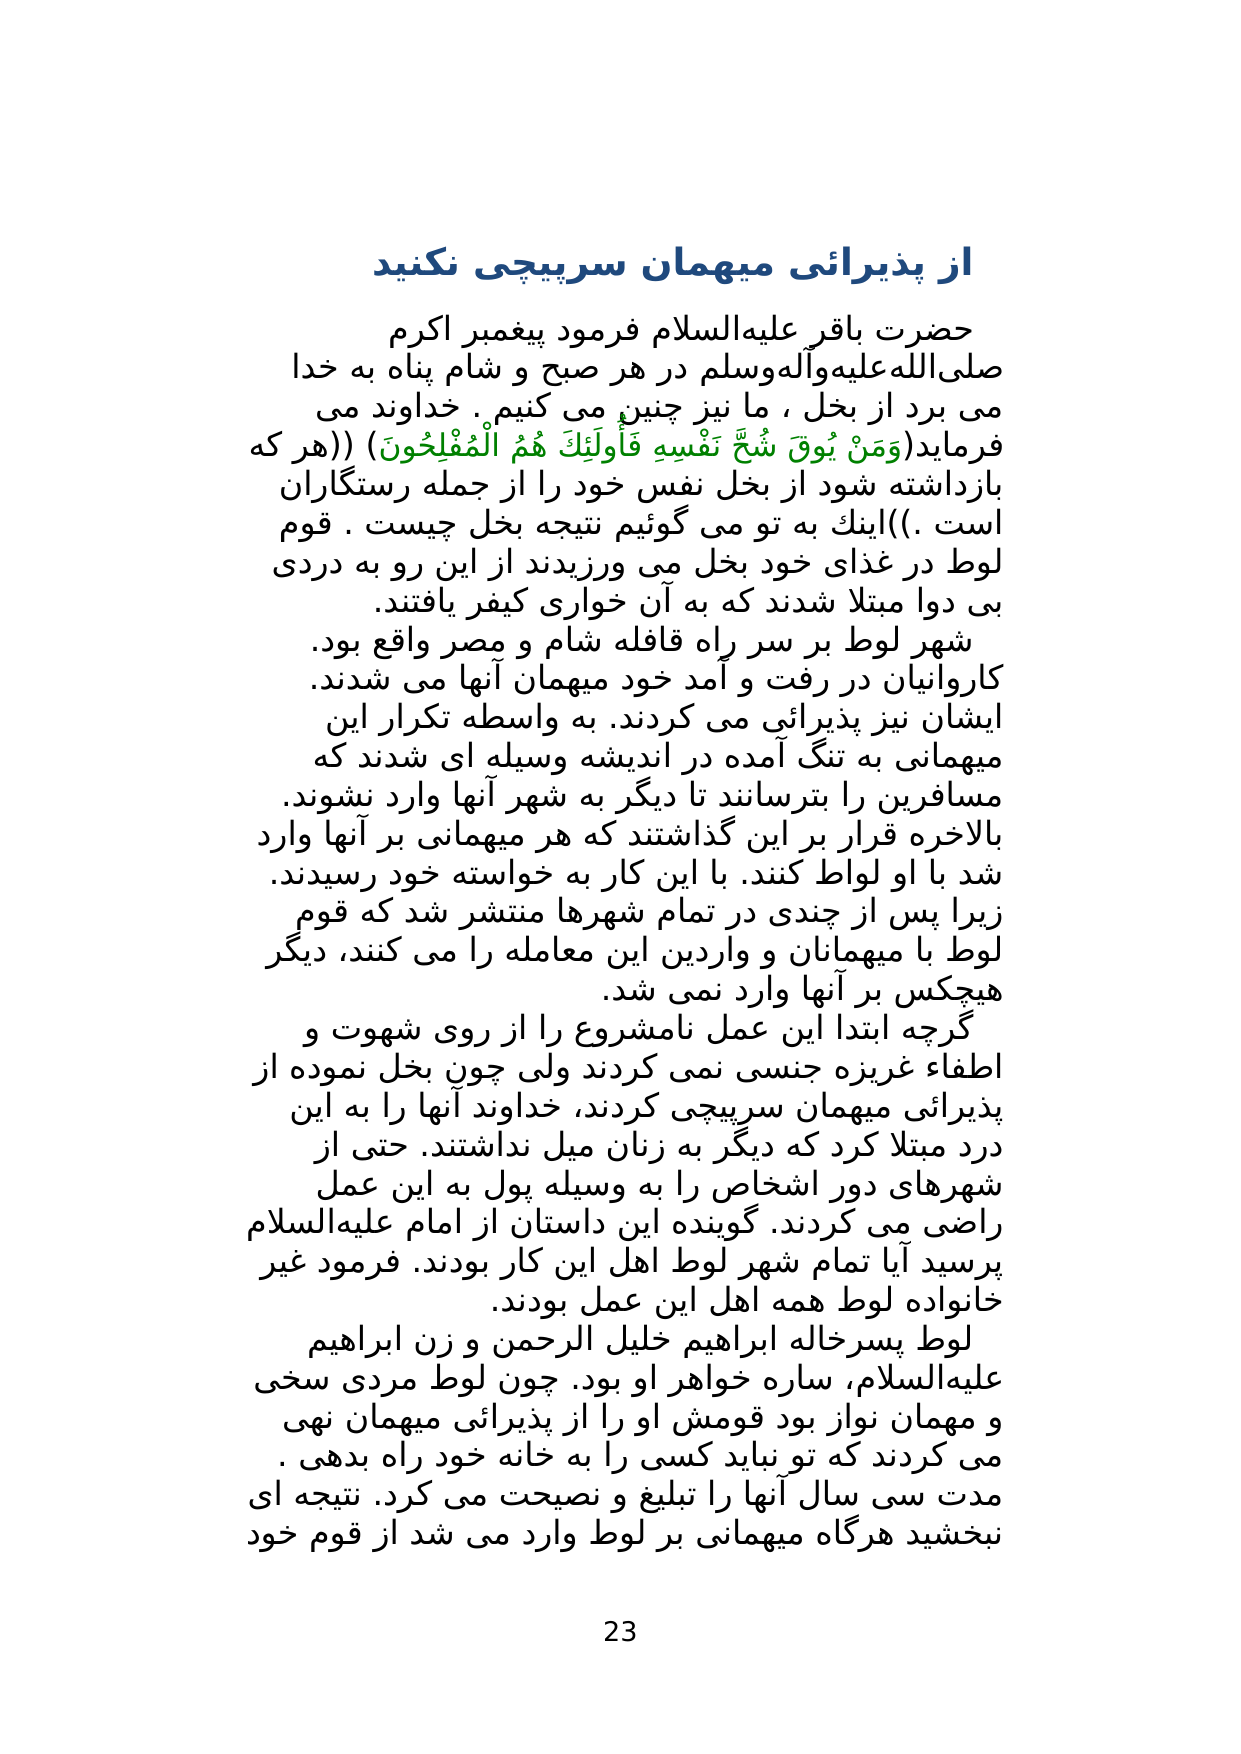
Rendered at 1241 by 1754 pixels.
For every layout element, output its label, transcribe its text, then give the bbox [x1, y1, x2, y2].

text گرچه ابتدا اين عمل نامشروع را از روى شهوت و اطفاء غريزه جنسى نمى كردند ولى چون بخل نموده از پذيرائى ميهمان سرپيچى كردند، خداوند آنها را به اين درد مبتلا كرد كه ديگر به زنان ميل نداشتند. حتى از شهرهاى دور اشخاص را به وسيله پول به اين عمل راضى مى كردند. گوينده اين داستان از امام عليه‌السلام پرسيد آيا تمام شهر لوط اهل اين كار بودند. فرمود غير خانواده لوط همه اهل اين عمل بودند. [236, 1008, 1004, 1319]
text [236, 1319, 1004, 1552]
text حضرت باقر عليه‌السلام فرمود پيغمبر اكرم صلى‌الله‌عليه‌وآله‌وسلم در هر صبح و شام پناه به خدا مى برد از بخل ، ما نيز چنين مى كنيم . خداوند مى فرمايد(وَمَنْ يُوقَ شُحَّ نَفْسِهِ فَأُولَئِكَ هُمُ الْمُفْلِحُونَ) ((هر كه بازداشته شود از بخل نفس خود را از جمله رستگاران است .))اينك به تو مى گوئيم نتيجه بخل چيست . قوم لوط در غذاى خود بخل مى ورزيدند از اين رو به دردى بى دوا مبتلا شدند كه به آن خوارى كيفر يافتند. [236, 309, 1004, 620]
subtitle از پذيرائى ميهمان سرپيچى نكنيد [236, 241, 1004, 284]
text شهر لوط بر سر راه قافله شام و مصر واقع بود. كاروانيان در رفت و آمد خود ميهمان آنها مى شدند. ايشان نيز پذيرائى مى كردند. به واسطه تكرار اين ميهمانى به تنگ آمده در انديشه وسيله اى شدند كه مسافرين را بترسانند تا ديگر به شهر آنها وارد نشوند. بالاخره قرار بر اين گذاشتند كه هر ميهمانى بر آنها وارد شد با او لواط كنند. با اين كار به خواسته خود رسيدند. زيرا پس از چندى در تمام شهرها منتشر شد كه قوم لوط با ميهمانان و واردين اين معامله را مى كنند، ديگر هيچكس بر آنها وارد نمى شد. [236, 620, 1004, 1008]
